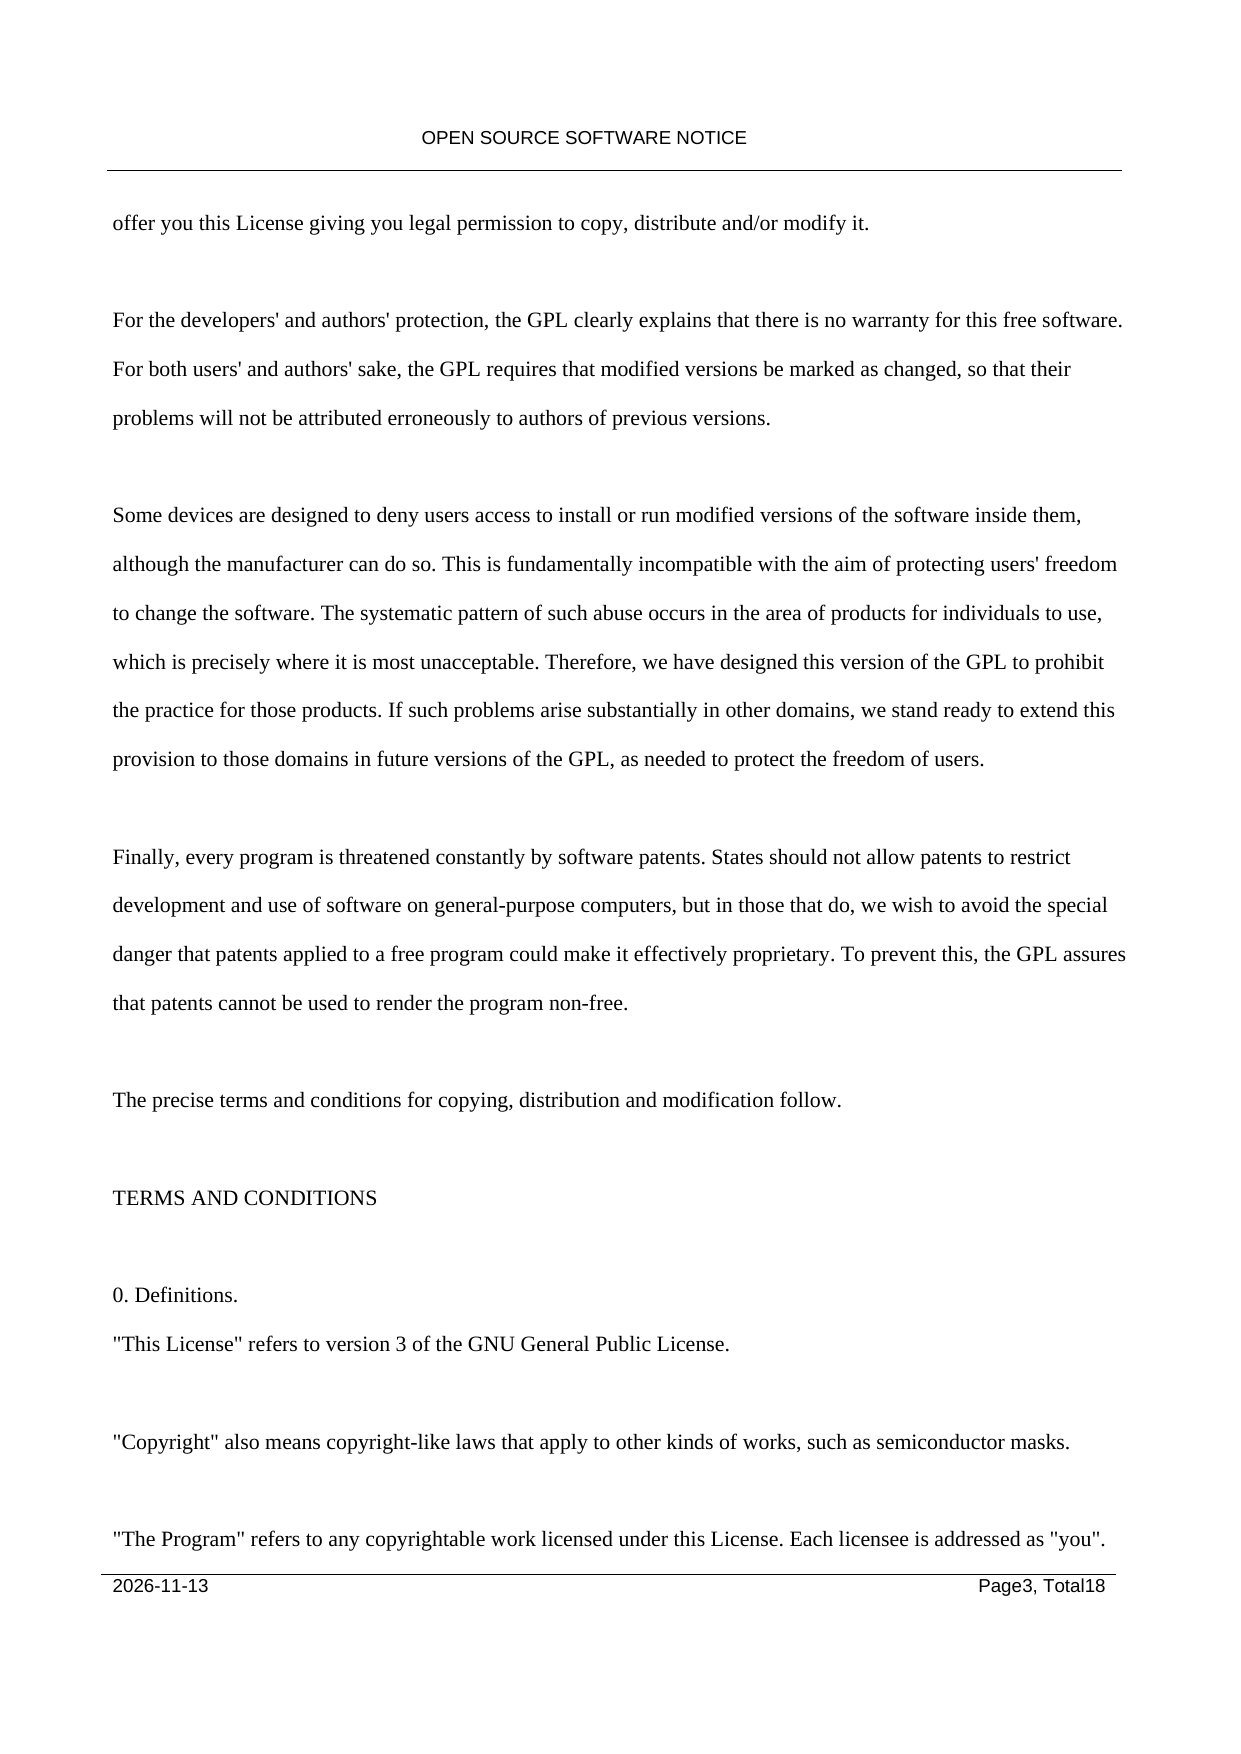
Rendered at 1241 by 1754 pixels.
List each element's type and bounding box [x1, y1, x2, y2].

text [112, 206, 1128, 1555]
